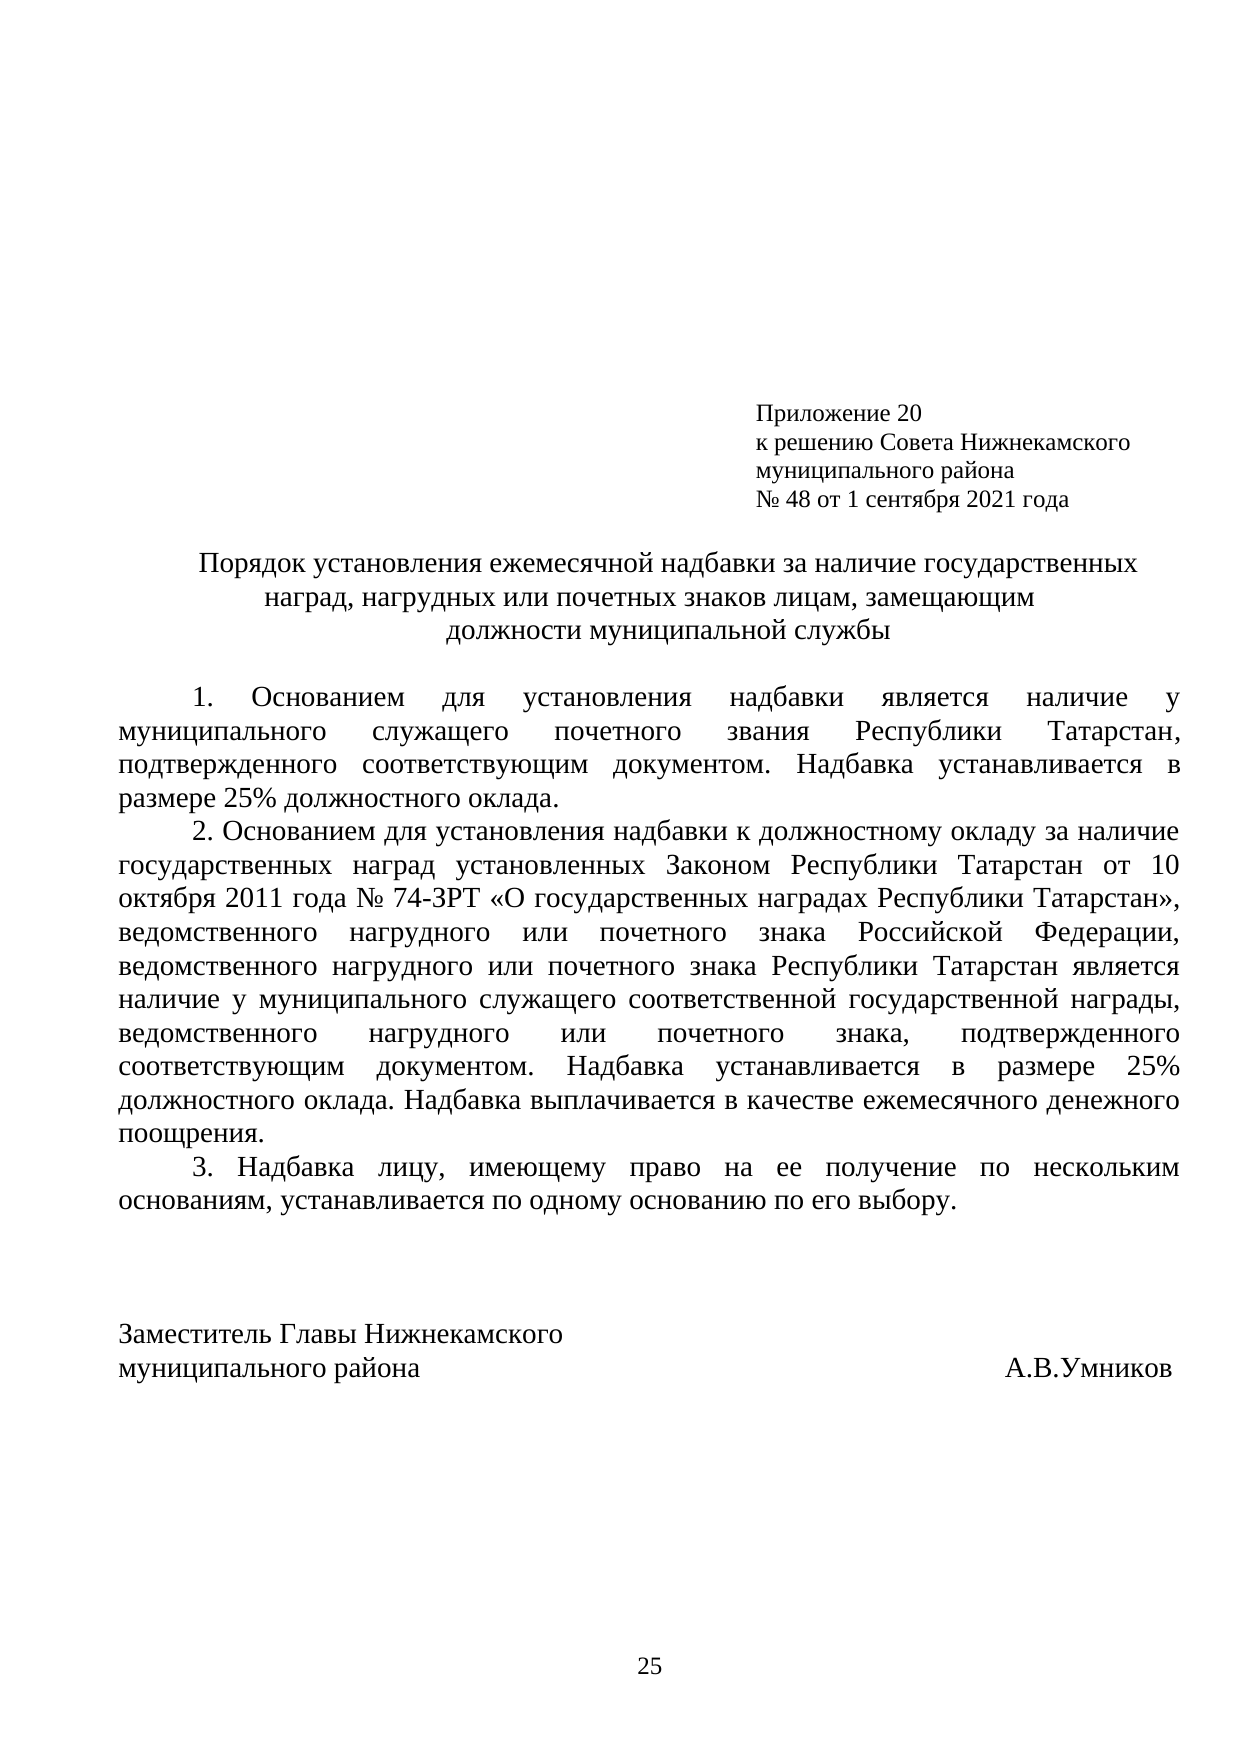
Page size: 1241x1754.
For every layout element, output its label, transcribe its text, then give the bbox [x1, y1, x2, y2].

text Порядок установления ежемесячной надбавки за наличие государственных наград, нагрудных или почетных знаков лицам, замещающим [118, 545, 1181, 612]
text должности муниципальной службы [118, 612, 1181, 646]
text 2. Основанием для установления надбавки к должностному окладу за наличие государственных наград установленных Законом Республики Татарстан от 10 октября 2011 года № 74-ЗРТ «О государственных наградах Республики Татарстан», ведомственного нагрудного или почетного знака Российской Федерации, ведомственного нагрудного или почетного знака Республики Татарстан является наличие у муниципального служащего соответственной государственной награды, ведомственного нагрудного или почетного знака, подтвержденного соответствующим документом. Надбавка устанавливается в размере 25% должностного оклада. Надбавка выплачивается в качестве ежемесячного денежного поощрения. [118, 813, 1181, 1149]
text к решению Совета Нижнекамского [756, 427, 1181, 455]
text Приложение 20 [756, 398, 1181, 427]
text муниципального района А.В.Умников [118, 1350, 1181, 1384]
text муниципального района [756, 455, 1181, 484]
text 3. Надбавка лицу, имеющему право на ее получение по нескольким основаниям, устанавливается по одному основанию по его выбору. [118, 1149, 1181, 1216]
text 1. Основанием для установления надбавки является наличие у муниципального служащего почетного звания Республики Татарстан, подтвержденного соответствующим документом. Надбавка устанавливается в размере 25% должностного оклада. [118, 679, 1181, 813]
text Заместитель Главы Нижнекамского [118, 1317, 1181, 1350]
text № 48 от 1 сентября 2021 года [756, 484, 1181, 513]
